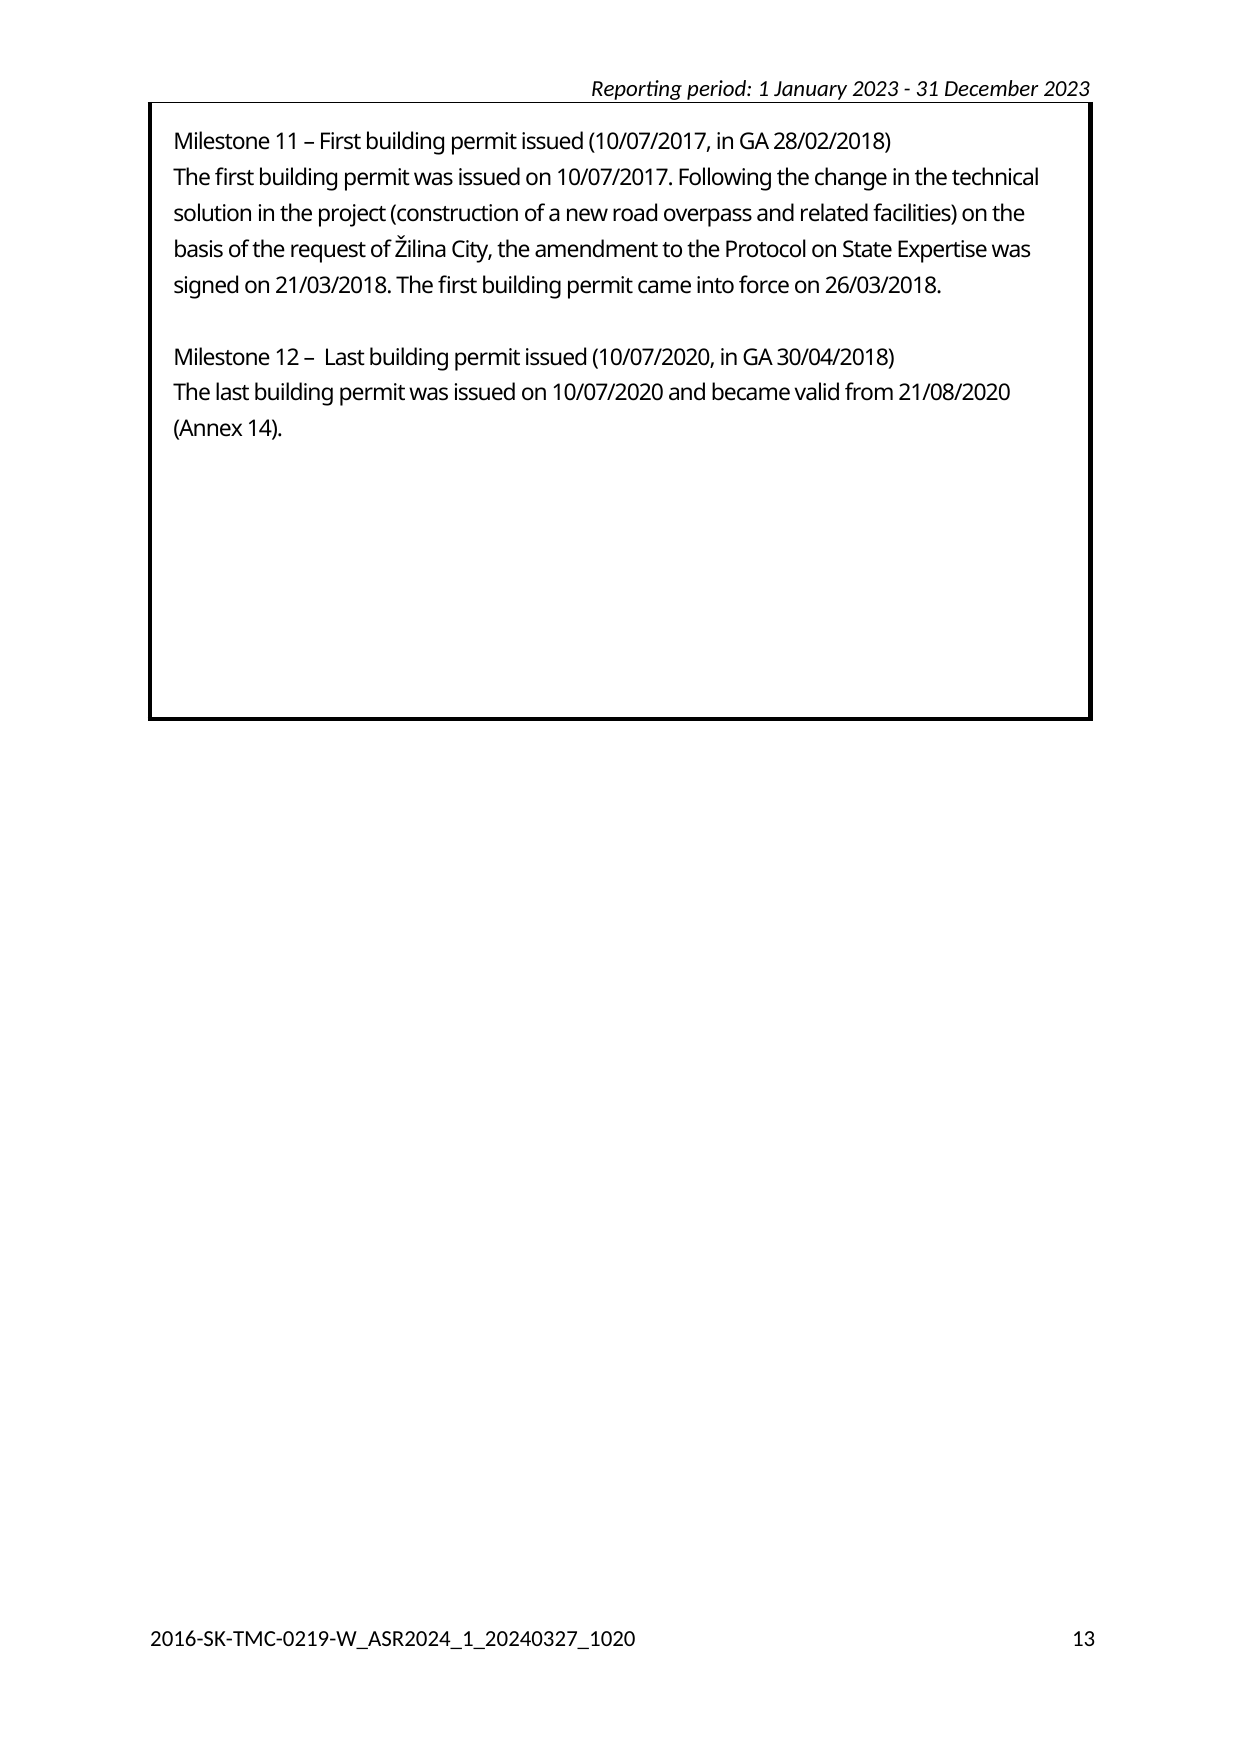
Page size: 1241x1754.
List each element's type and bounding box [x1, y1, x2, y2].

table_cell [152, 103, 1088, 717]
